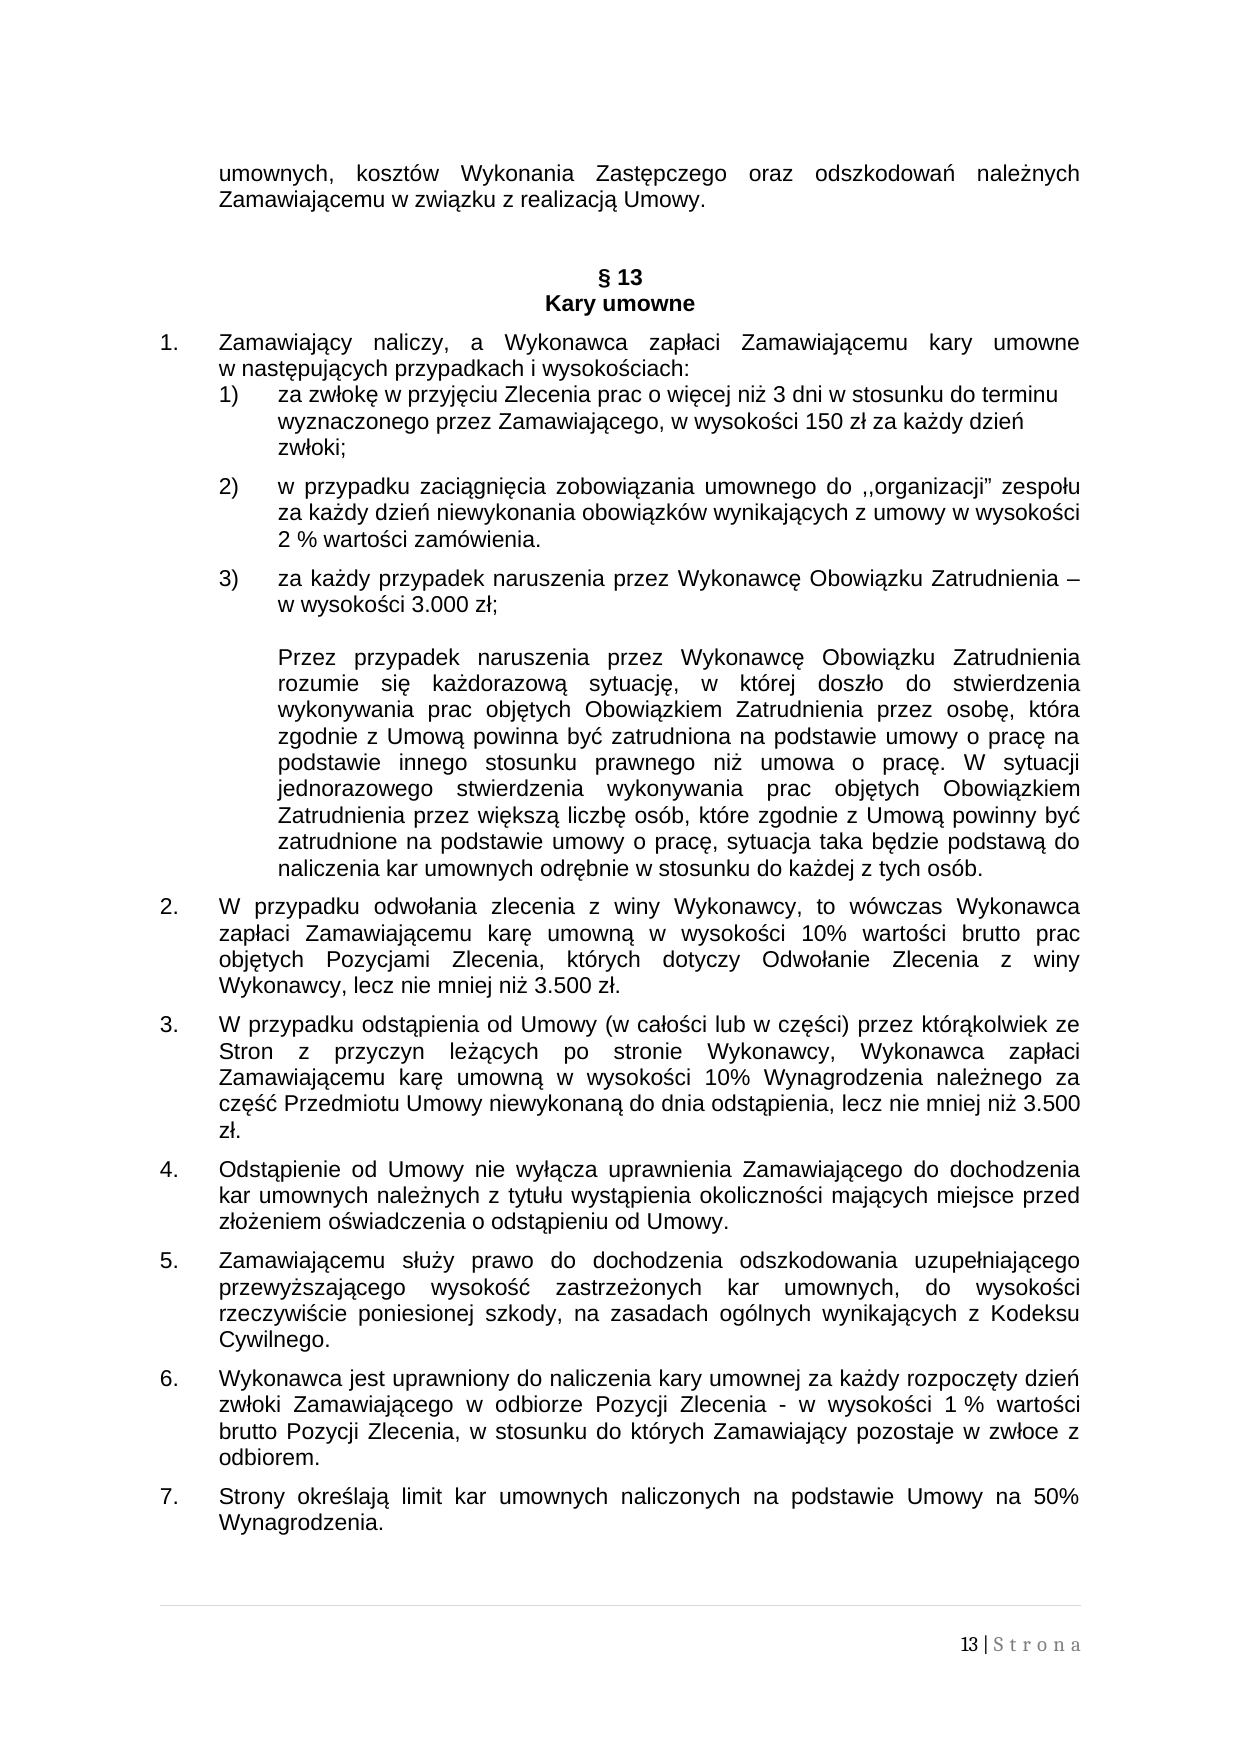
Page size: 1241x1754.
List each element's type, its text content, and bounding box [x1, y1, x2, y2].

text 6. Wykonawca jest uprawniony do naliczenia kary umownej za każdy rozpoczęty dzień zwłoki Zamawiającego w odbiorze Pozycji Zlecenia - w wysokości 1 % wartości brutto Pozycji Zlecenia, w stosunku do których Zamawiający pozostaje w zwłoce z odbiorem. [159, 1365, 1081, 1470]
text 2. W przypadku odwołania zlecenia z winy Wykonawcy, to wówczas Wykonawca zapłaci Zamawiającemu karę umowną w wysokości 10% wartości brutto prac objętych Pozycjami Zlecenia, których dotyczy Odwołanie Zlecenia z winy Wykonawcy, lecz nie mniej niż 3.500 zł. [159, 893, 1081, 999]
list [159, 159, 1081, 212]
list za zwłokę w przyjęciu Zlecenia prac o więcej niż 3 dni w stosunku do terminu wyznaczonego przez Zamawiającego, w wysokości 150 zł za każdy dzień zwłoki; [218, 381, 1081, 461]
text § 13 Kary umowne [159, 263, 1081, 316]
text 3. W przypadku odstąpienia od Umowy (w całości lub w części) przez którąkolwiek ze Stron z przyczyn leżących po stronie Wykonawcy, Wykonawca zapłaci Zamawiającemu karę umowną w wysokości 10% Wynagrodzenia należnego za część Przedmiotu Umowy niewykonaną do dnia odstąpienia, lecz nie mniej niż 3.500 zł. [159, 1011, 1081, 1143]
text 5. Zamawiającemu służy prawo do dochodzenia odszkodowania uzupełniającego przewyższającego wysokość zastrzeżonych kar umownych, do wysokości rzeczywiście poniesionej szkody, na zasadach ogólnych wynikających z Kodeksu Cywilnego. [159, 1247, 1081, 1352]
text 7. Strony określają limit kar umownych naliczonych na podstawie Umowy na 50% Wynagrodzenia. [159, 1483, 1081, 1536]
list za każdy przypadek naruszenia przez Wykonawcę Obowiązku Zatrudnienia – w wysokości 3.000 zł; Przez przypadek naruszenia przez Wykonawcę Obowiązku Zatrudnienia rozumie się każdorazową sytuację, w której doszło do stwierdzenia wykonywania prac objętych Obowiązkiem Zatrudnienia przez osobę, która zgodnie z Umową powinna być zatrudniona na podstawie umowy o pracę na podstawie innego stosunku prawnego niż umowa o pracę. W sytuacji jednorazowego stwierdzenia wykonywania prac objętych Obowiązkiem Zatrudnienia przez większą liczbę osób, które zgodnie z Umową powinny być zatrudnione na podstawie umowy o pracę, sytuacja taka będzie podstawą do naliczenia kar umownych odrębnie w stosunku do każdej z tych osób. [218, 564, 1081, 881]
list Zamawiający naliczy, a Wykonawca zapłaci Zamawiającemu kary umowne w następujących przypadkach i wysokościach: [159, 329, 1081, 381]
list w przypadku zaciągnięcia zobowiązania umownego do ,,organizacji” zespołu za każdy dzień niewykonania obowiązków wynikających z umowy w wysokości 2 % wartości zamówienia. [218, 473, 1081, 552]
text 4. Odstąpienie od Umowy nie wyłącza uprawnienia Zamawiającego do dochodzenia kar umownych należnych z tytułu wystąpienia okoliczności mających miejsce przed złożeniem oświadczenia o odstąpieniu od Umowy. [159, 1156, 1081, 1234]
